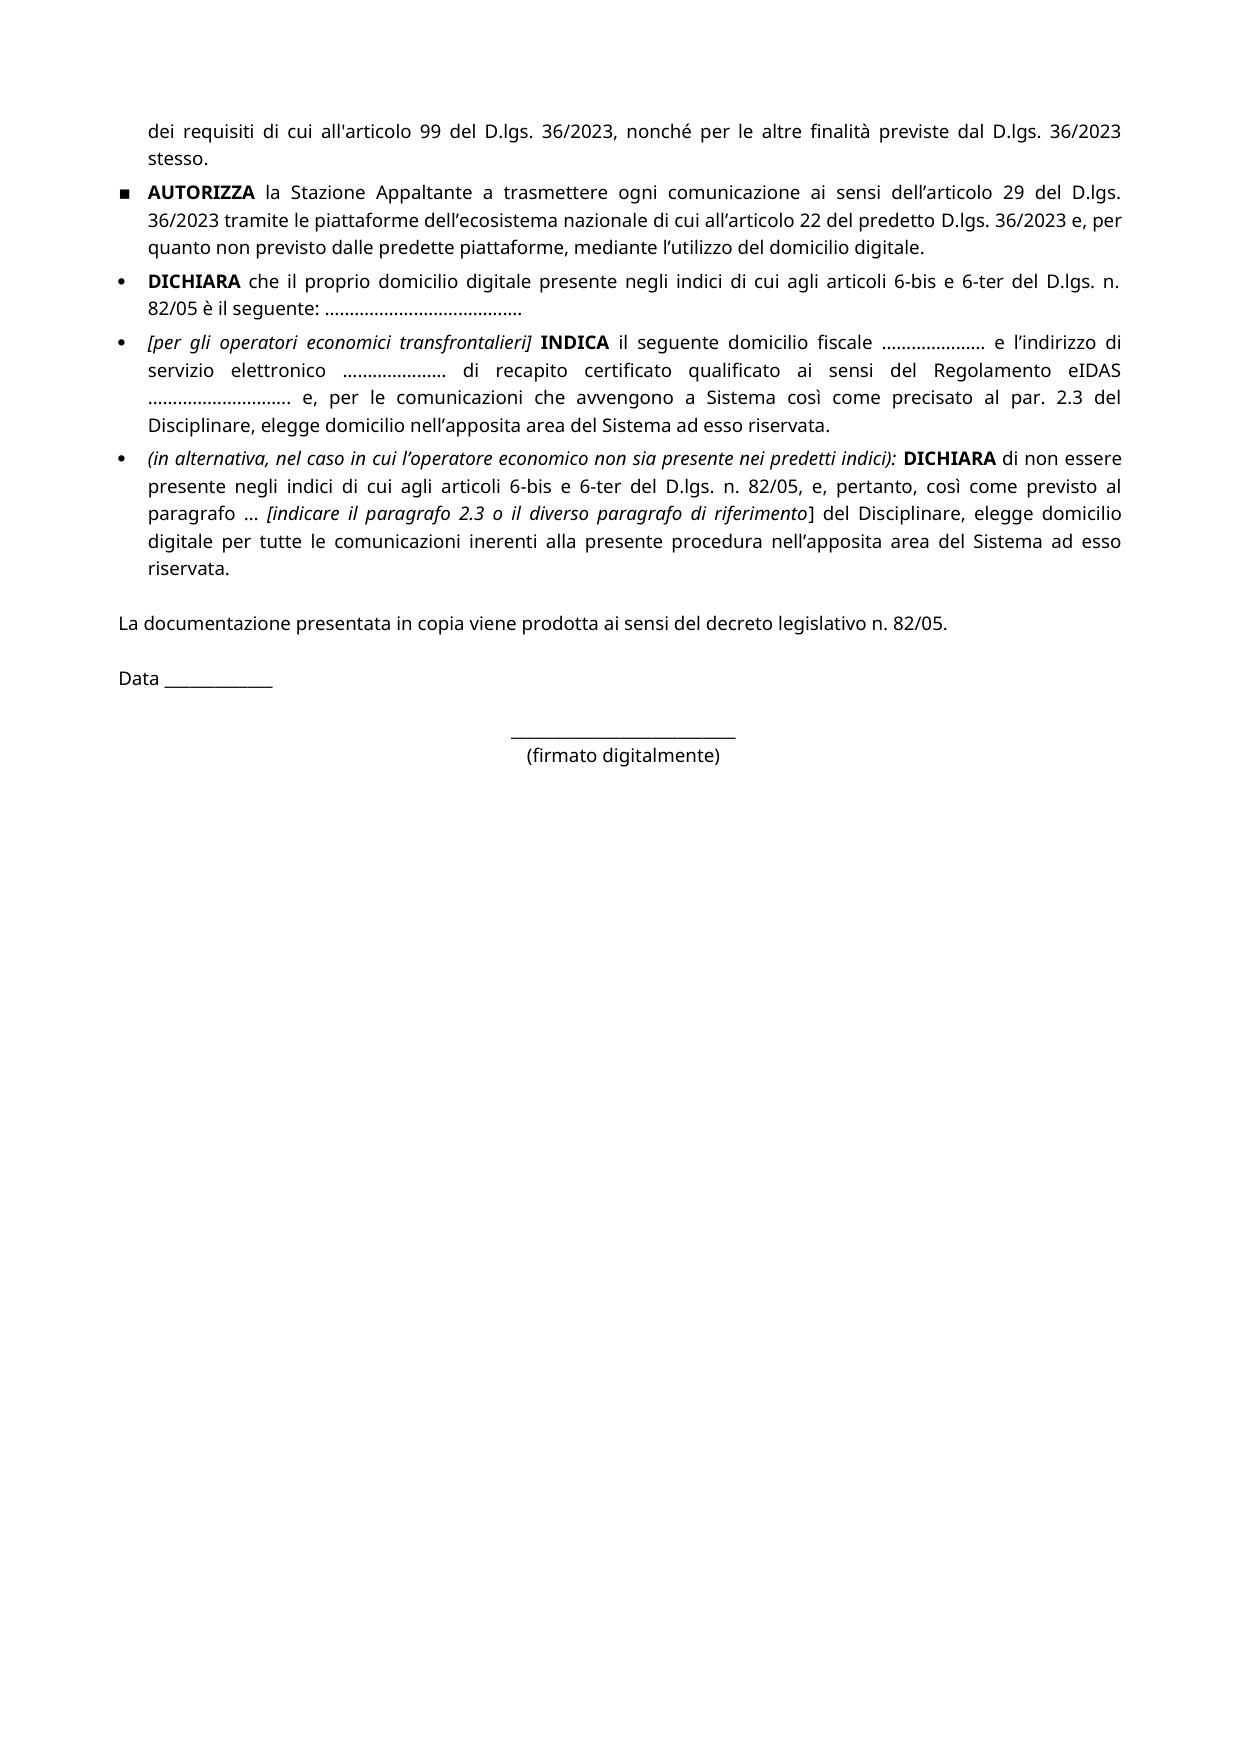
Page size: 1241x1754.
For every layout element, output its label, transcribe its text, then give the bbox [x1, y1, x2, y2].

text La documentazione presentata in copia viene prodotta ai sensi del decreto legislativo n. 82/05. [118, 611, 1122, 636]
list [118, 118, 1122, 171]
text ▪ AUTORIZZA la Stazione Appaltante a trasmettere ogni comunicazione ai sensi dell’articolo 29 del D.lgs. 36/2023 tramite le piattaforme dell’ecosistema nazionale di cui all’articolo 22 del predetto D.lgs. 36/2023 e, per quanto non previsto dalle predette piattaforme, mediante l’utilizzo del domicilio digitale. [118, 179, 1122, 260]
text (firmato digitalmente) [124, 742, 1122, 768]
list [per gli operatori economici transfrontalieri] INDICA il seguente domicilio fiscale ………………… e l’indirizzo di servizio elettronico ………………… di recapito certificato qualificato ai sensi del Regolamento eIDAS ……………………….. e, per le comunicazioni che avvengono a Sistema così come precisato al par. 2.3 del Disciplinare, elegge domicilio nell’apposita area del Sistema ad esso riservata. [118, 329, 1122, 437]
list (in alternativa, nel caso in cui l’operatore economico non sia presente nei predetti indici): DICHIARA di non essere presente negli indici di cui agli articoli 6-bis e 6-ter del D.lgs. n. 82/05, e, pertanto, così come previsto al paragrafo … [indicare il paragrafo 2.3 o il diverso paragrafo di riferimento] del Disciplinare, elegge domicilio digitale per tutte le comunicazioni inerenti alla presente procedura nell’apposita area del Sistema ad esso riservata. [118, 446, 1122, 581]
text Data _____________ [118, 666, 1122, 691]
text ___________________________ [124, 717, 1122, 742]
list DICHIARA che il proprio domicilio digitale presente negli indici di cui agli articoli 6-bis e 6-ter del D.lgs. n. 82/05 è il seguente: …………………………………. [118, 268, 1122, 321]
